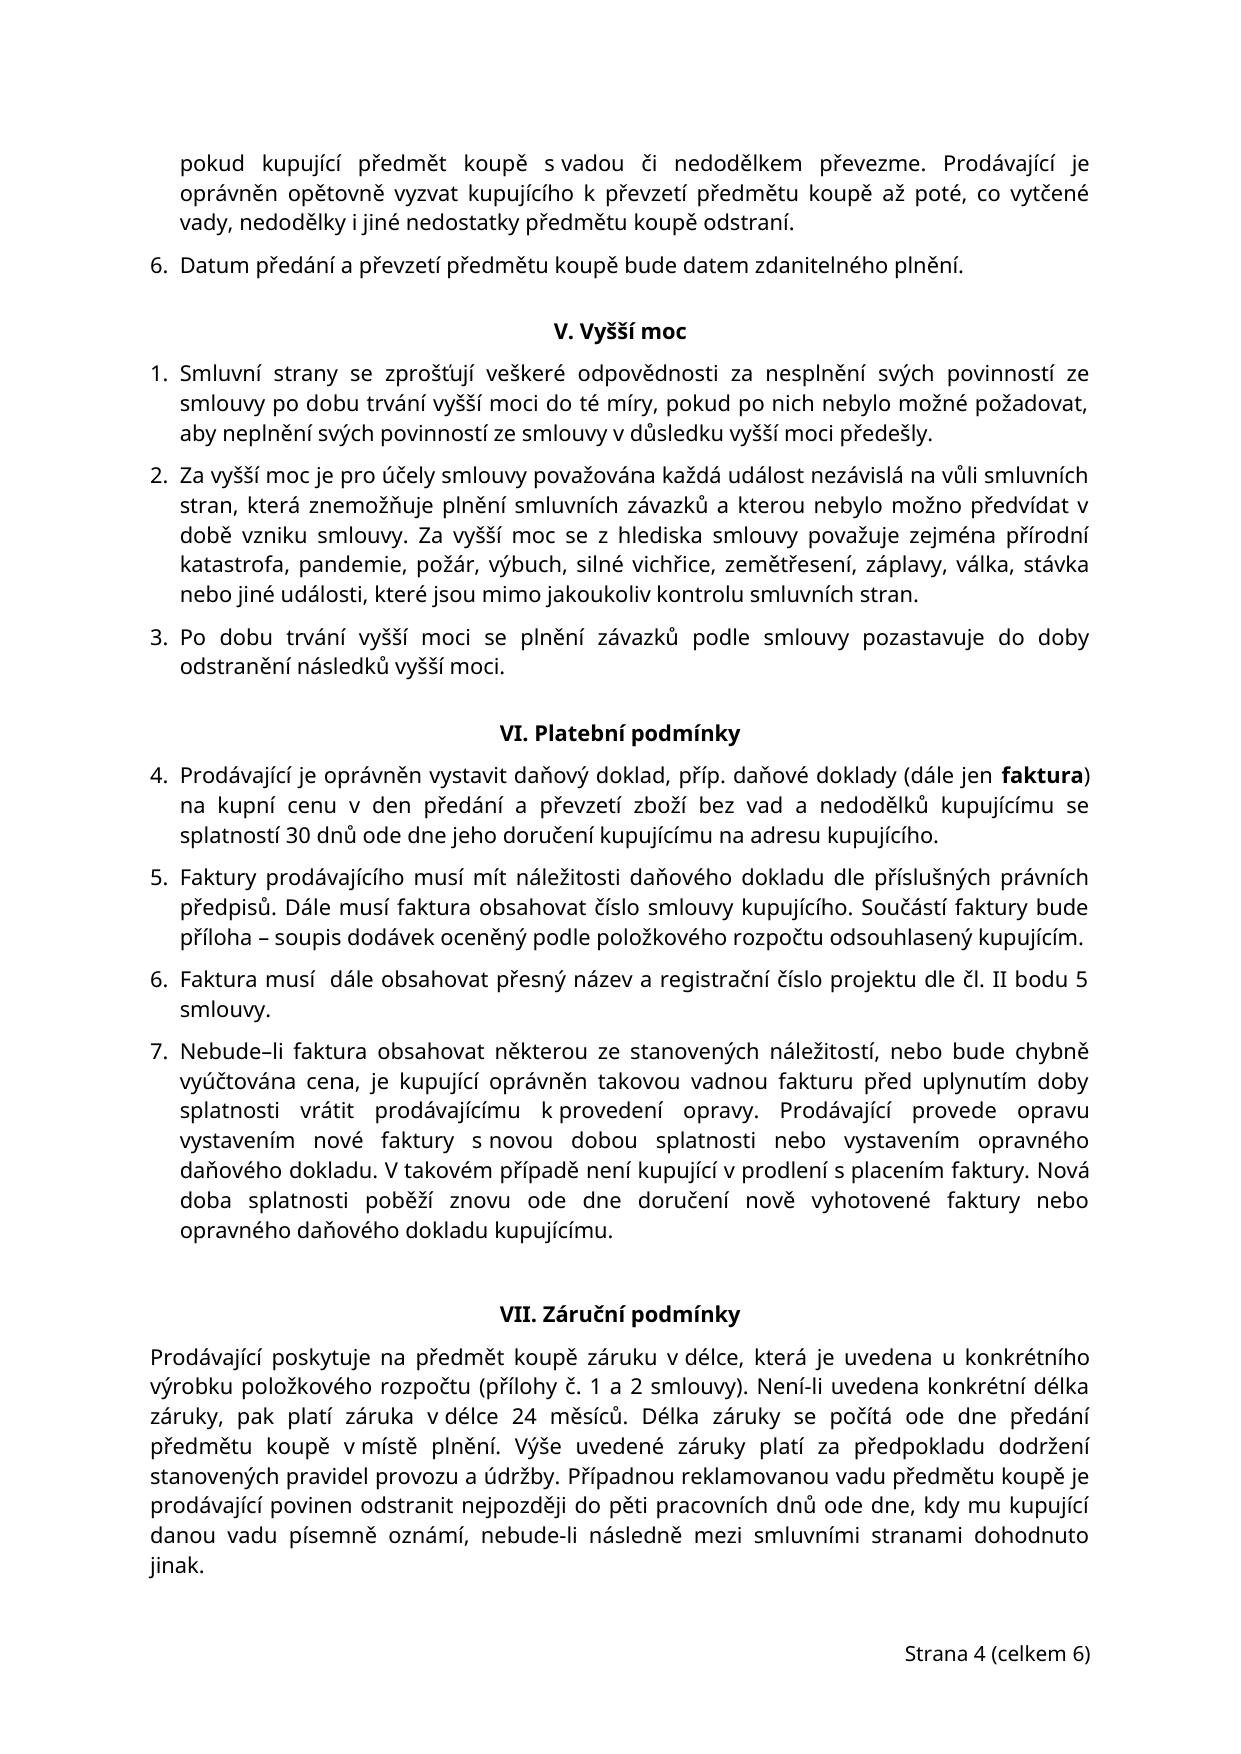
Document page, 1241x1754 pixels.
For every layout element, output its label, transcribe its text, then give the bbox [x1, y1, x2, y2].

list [150, 148, 1090, 237]
list Nebude–li faktura obsahovat některou ze stanovených náležitostí, nebo bude chybně vyúčtována cena, je kupující oprávněn takovou vadnou fakturu před uplynutím doby splatnosti vrátit prodávajícímu k provedení opravy. Prodávající provede opravu vystavením nové faktury s novou dobou splatnosti nebo vystavením opravného daňového dokladu. V takovém případě není kupující v prodlení s placením faktury. Nová doba splatnosti poběží znovu ode dne doručení nově vyhotovené faktury nebo opravného daňového dokladu kupujícímu. [150, 1036, 1090, 1244]
list Po dobu trvání vyšší moci se plnění závazků podle smlouvy pozastavuje do doby odstranění následků vyšší moci. [150, 622, 1090, 681]
list Faktury prodávajícího musí mít náležitosti daňového dokladu dle příslušných právních předpisů. Dále musí faktura obsahovat číslo smlouvy kupujícího. Součástí faktury bude příloha – soupis dodávek oceněný podle položkového rozpočtu odsouhlasený kupujícím. [150, 862, 1090, 951]
list Faktura musí dále obsahovat přesný název a registrační číslo projektu dle čl. II bodu 5 smlouvy. [150, 964, 1090, 1023]
list Smluvní strany se zprošťují veškeré odpovědnosti za nesplnění svých povinností ze smlouvy po dobu trvání vyšší moci do té míry, pokud po nich nebylo možné požadovat, aby neplnění svých povinností ze smlouvy v důsledku vyšší moci předešly. [150, 358, 1090, 448]
text Prodávající poskytuje na předmět koupě záruku v délce, která je uvedena u konkrétního výrobku položkového rozpočtu (přílohy č. 1 a 2 smlouvy). Není-li uvedena konkrétní délka záruky, pak platí záruka v délce 24 měsíců. Délka záruky se počítá ode dne předání předmětu koupě v místě plnění. Výše uvedené záruky platí za předpokladu dodržení stanovených pravidel provozu a údržby. Případnou reklamovanou vadu předmětu koupě je prodávající povinen odstranit nejpozději do pěti pracovních dnů ode dne, kdy mu kupující danou vadu písemně oznámí, nebude-li následně mezi smluvními stranami dohodnuto jinak. [150, 1341, 1090, 1580]
subtitle VII. Záruční podmínky [150, 1299, 1090, 1329]
subtitle V. Vyšší moc [150, 316, 1090, 346]
list Prodávající je oprávněn vystavit daňový doklad, příp. daňové doklady (dále jen faktura) na kupní cenu v den předání a převzetí zboží bez vad a nedodělků kupujícímu se splatností 30 dnů ode dne jeho doručení kupujícímu na adresu kupujícího. [150, 760, 1090, 849]
list Za vyšší moc je pro účely smlouvy považována každá událost nezávislá na vůli smluvních stran, která znemožňuje plnění smluvních závazků a kterou nebylo možno předvídat v době vzniku smlouvy. Za vyšší moc se z hlediska smlouvy považuje zejména přírodní katastrofa, pandemie, požár, výbuch, silné vichřice, zemětřesení, záplavy, válka, stávka nebo jiné události, které jsou mimo jakoukoliv kontrolu smluvních stran. [150, 460, 1090, 609]
list Datum předání a převzetí předmětu koupě bude datem zdanitelného plnění. [150, 249, 1090, 279]
subtitle VI. Platební podmínky [150, 718, 1090, 747]
